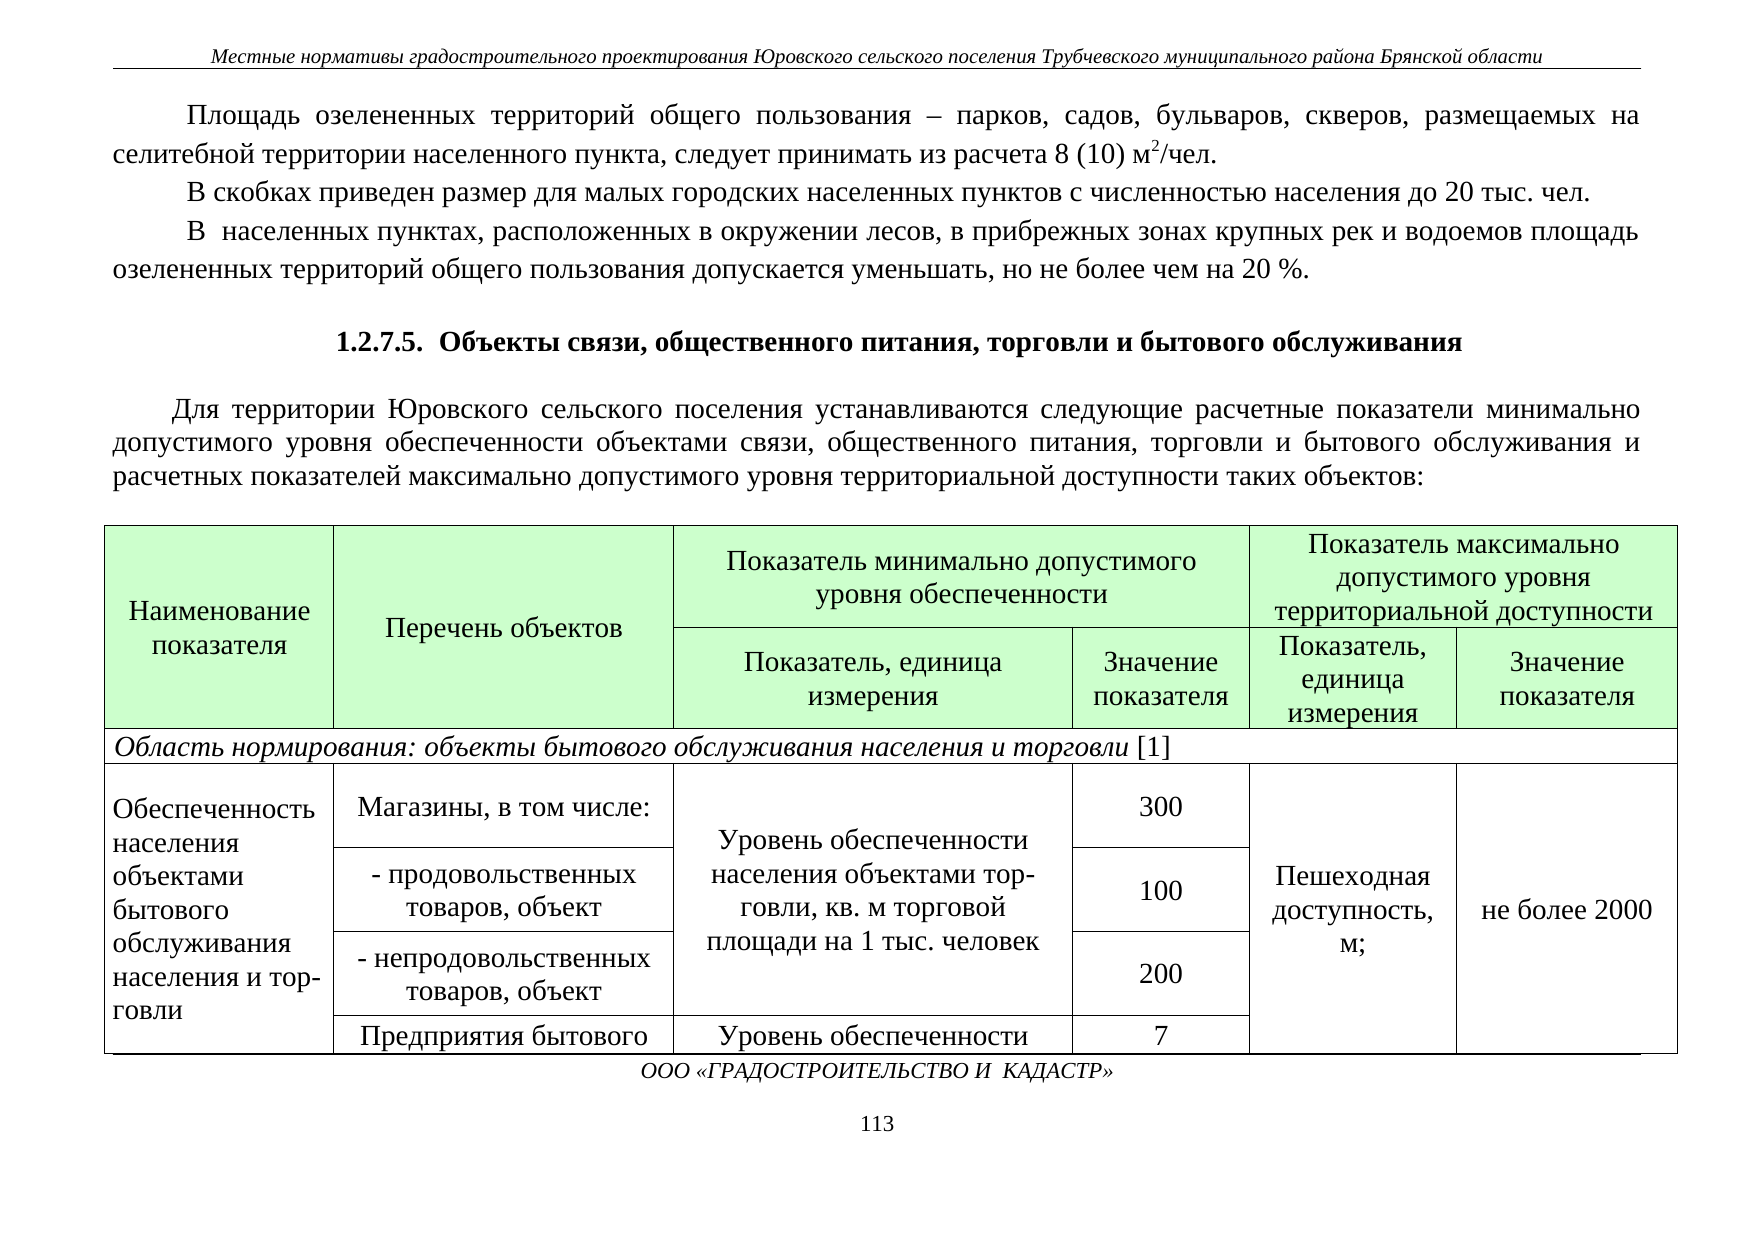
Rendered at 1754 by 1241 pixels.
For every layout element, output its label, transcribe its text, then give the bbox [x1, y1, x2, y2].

subtitle В населенных пунктах, расположенных в окружении лесов, в прибрежных зонах крупных рек и водоемов площадь озелененных территорий общего пользования допускается уменьшать, но не более чем на 20 %. [112, 213, 1641, 285]
subtitle В скобках приведен размер для малых городских населенных пунктов с численностью населения до 20 тыс. чел. [112, 174, 1641, 208]
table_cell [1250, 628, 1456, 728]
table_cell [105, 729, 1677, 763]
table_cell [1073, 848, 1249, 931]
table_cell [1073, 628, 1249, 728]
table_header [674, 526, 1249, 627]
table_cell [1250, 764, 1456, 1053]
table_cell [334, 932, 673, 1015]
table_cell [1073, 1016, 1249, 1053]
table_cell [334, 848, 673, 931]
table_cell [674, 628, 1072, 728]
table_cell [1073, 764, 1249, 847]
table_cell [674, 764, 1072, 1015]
text Для территории Юровского сельского поселения устанавливаются следующие расчетные показатели минимально допустимого уровня обеспеченности объектами связи, общественного питания, торговли и бытового обслуживания и расчетных показателей максимально допустимого уровня территориальной доступности таких объектов: [112, 391, 1641, 491]
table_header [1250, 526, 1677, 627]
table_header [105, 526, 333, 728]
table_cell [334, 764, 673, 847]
list Объекты связи, общественного питания, торговли и бытового обслуживания [83, 324, 1641, 357]
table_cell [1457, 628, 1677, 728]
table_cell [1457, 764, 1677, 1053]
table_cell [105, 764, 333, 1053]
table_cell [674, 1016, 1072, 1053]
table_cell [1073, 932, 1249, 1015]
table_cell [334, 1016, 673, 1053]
subtitle Площадь озелененных территорий общего пользования – парков, садов, бульваров, скверов, размещаемых на селитебной территории населенного пункта, следует принимать из расчета 8 (10) м2/чел. [112, 97, 1641, 169]
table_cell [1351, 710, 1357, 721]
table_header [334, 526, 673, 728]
